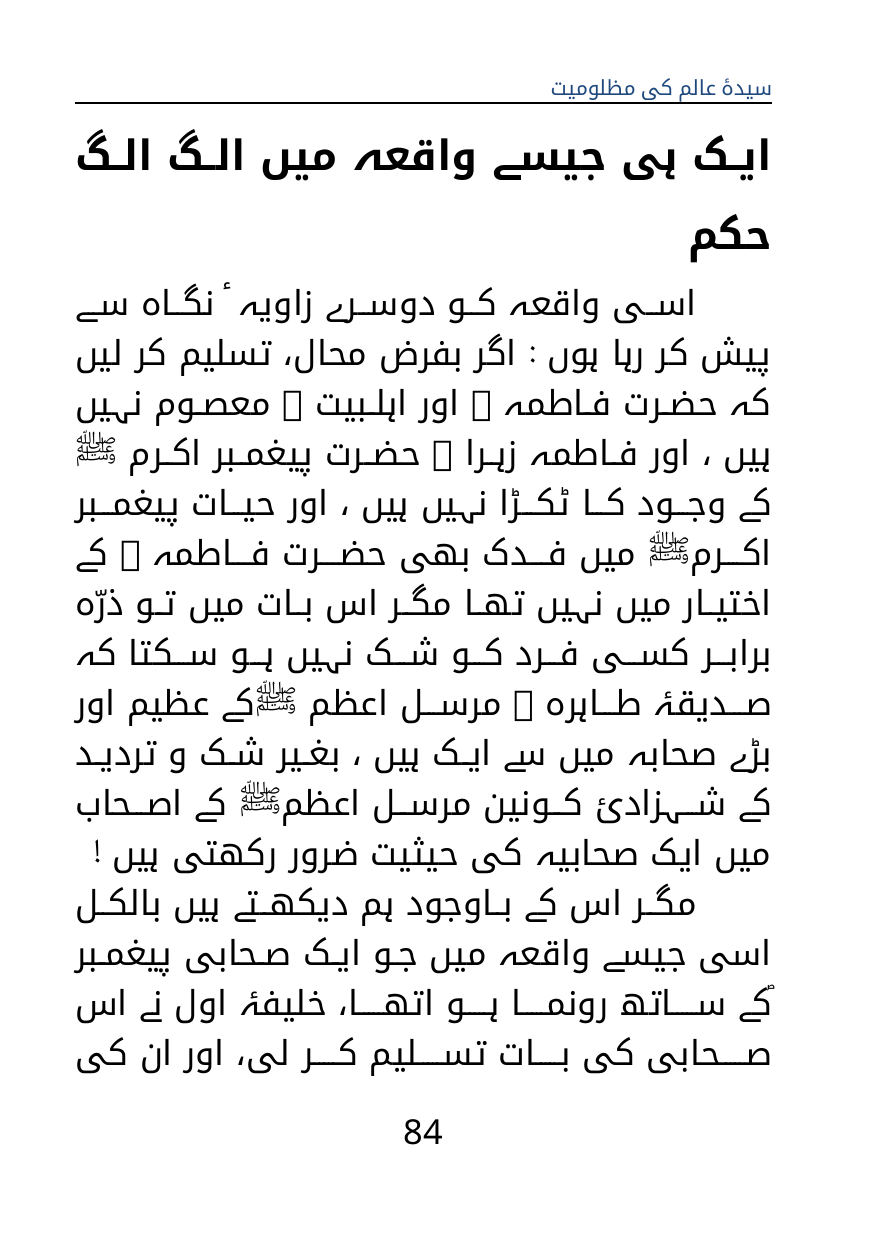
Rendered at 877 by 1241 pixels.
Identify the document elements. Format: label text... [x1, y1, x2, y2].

text اسی واقعہ کو دوسرے زاویہ ٔ نگاہ سے پیش کر رہا ہوں : اگر بفرض محال، تسلیم کر لیں کہ حضرت فاطمہ ﷥ اور اہلبیت ﷨ معصوم نہیں ہیں ، اور فاطمہ زہرا ﷥ حضرت پیغمبر اکرم ﷺ کے وجود کا ٹکڑا نہیں ہیں ، اور حیات پیغمبر اکرمﷺ میں فدک بھی حضرت فاطمہ ﷥ کے اختیار میں نہیں تھا مگر اس بات میں تو ذرّہ برابر کسی فرد کو شک نہیں ہو سکتا کہ صدیقۂ طاہرہ ﷥ مرسل اعظم ﷺکے عظیم اور بڑے صحابہ میں سے ایک ہیں ، بغیر شک و تردید کے شہزادیٔ کونین مرسل اعظمﷺ کے اصحاب میں ایک صحابیہ کی حیثیت ضرور رکھتی ہیں ! [75, 275, 772, 875]
subtitle ایک ہی جیسے واقعہ میں الگ الگ حکم [75, 117, 772, 275]
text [75, 875, 772, 1075]
